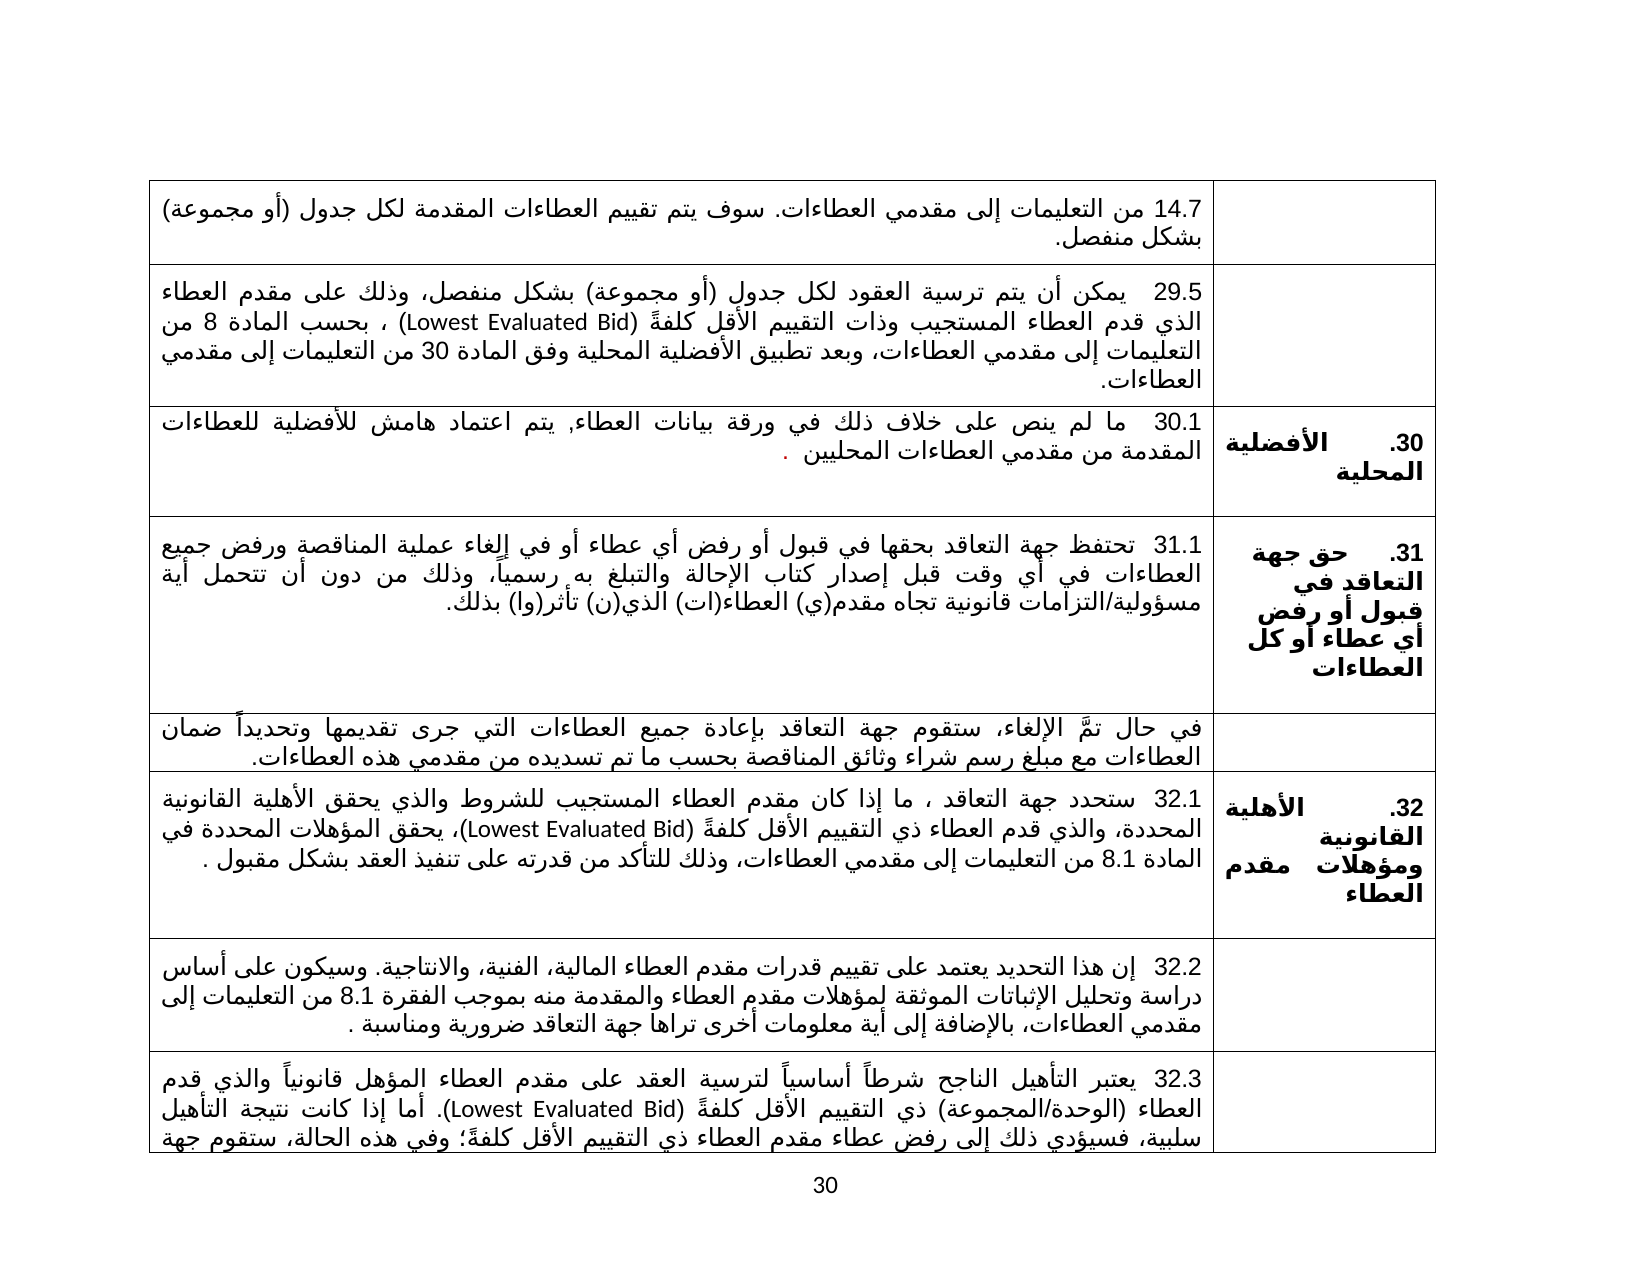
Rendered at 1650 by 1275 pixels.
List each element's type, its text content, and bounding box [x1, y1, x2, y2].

table_cell 30. الأفضلية المحلية [1214, 407, 1435, 516]
table_cell [1214, 714, 1435, 771]
table_cell 31. حق جهة التعاقد في قبول أو رفض أي عطاء أو كل العطاءات [1214, 517, 1435, 712]
table_cell [1214, 181, 1435, 263]
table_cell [150, 181, 1213, 263]
table_cell 29.5 يمكن أن يتم ترسية العقود لكل جدول (أو مجموعة) بشكل منفصل، وذلك على مقدم العطاء الذي قدم العطاء المستجيب وذات التقييم الأقل كلفةً (Lowest Evaluated Bid) ، بحسب المادة 8 من التعليمات إلى مقدمي العطاءات، وبعد تطبيق الأفضلية المحلية وفق المادة 30 من التعليمات إلى مقدمي العطاءات. [150, 265, 1213, 406]
table_cell 31.1 تحتفظ جهة التعاقد بحقها في قبول أو رفض أي عطاء أو في إلغاء عملية المناقصة ورفض جميع العطاءات في أي وقت قبل إصدار كتاب الإحالة والتبلغ به رسمياً، وذلك من دون أن تتحمل أية مسؤولية/التزامات قانونية تجاه مقدم(ي) العطاء(ات) الذي(ن) تأثر(وا) بذلك. [150, 517, 1213, 712]
table_cell 30.1 ما لم ينص على خلاف ذلك في ورقة بيانات العطاء, يتم اعتماد هامش للأفضلية للعطاءات المقدمة من مقدمي العطاءات المحليين . [150, 407, 1213, 516]
table_cell 32. الأهلية القانونية ومؤهلات مقدم العطاء [1214, 772, 1435, 938]
table_cell [1214, 1052, 1435, 1152]
table_cell 32.2 إن هذا التحديد يعتمد على تقييم قدرات مقدم العطاء المالية، الفنية، والانتاجية. وسيكون على أساس دراسة وتحليل الإثباتات الموثقة لمؤهلات مقدم العطاء والمقدمة منه بموجب الفقرة 8.1 من التعليمات إلى مقدمي العطاءات، بالإضافة إلى أية معلومات أخرى تراها جهة التعاقد ضرورية ومناسبة . [150, 939, 1213, 1051]
table_cell [1214, 939, 1435, 1051]
table_cell [1214, 265, 1435, 406]
table_cell في حال تمَّ الإلغاء، ستقوم جهة التعاقد بإعادة جميع العطاءات التي جرى تقديمها وتحديداً ضمان العطاءات مع مبلغ رسم شراء وثائق المناقصة بحسب ما تم تسديده من مقدمي هذه العطاءات. [150, 714, 1213, 771]
table_cell 32.1 ستحدد جهة التعاقد ، ما إذا كان مقدم العطاء المستجيب للشروط والذي يحقق الأهلية القانونية المحددة، والذي قدم العطاء ذي التقييم الأقل كلفةً (Lowest Evaluated Bid)، يحقق المؤهلات المحددة في المادة 8.1 من التعليمات إلى مقدمي العطاءات، وذلك للتأكد من قدرته على تنفيذ العقد بشكل مقبول . [150, 772, 1213, 938]
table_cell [150, 1052, 1213, 1152]
